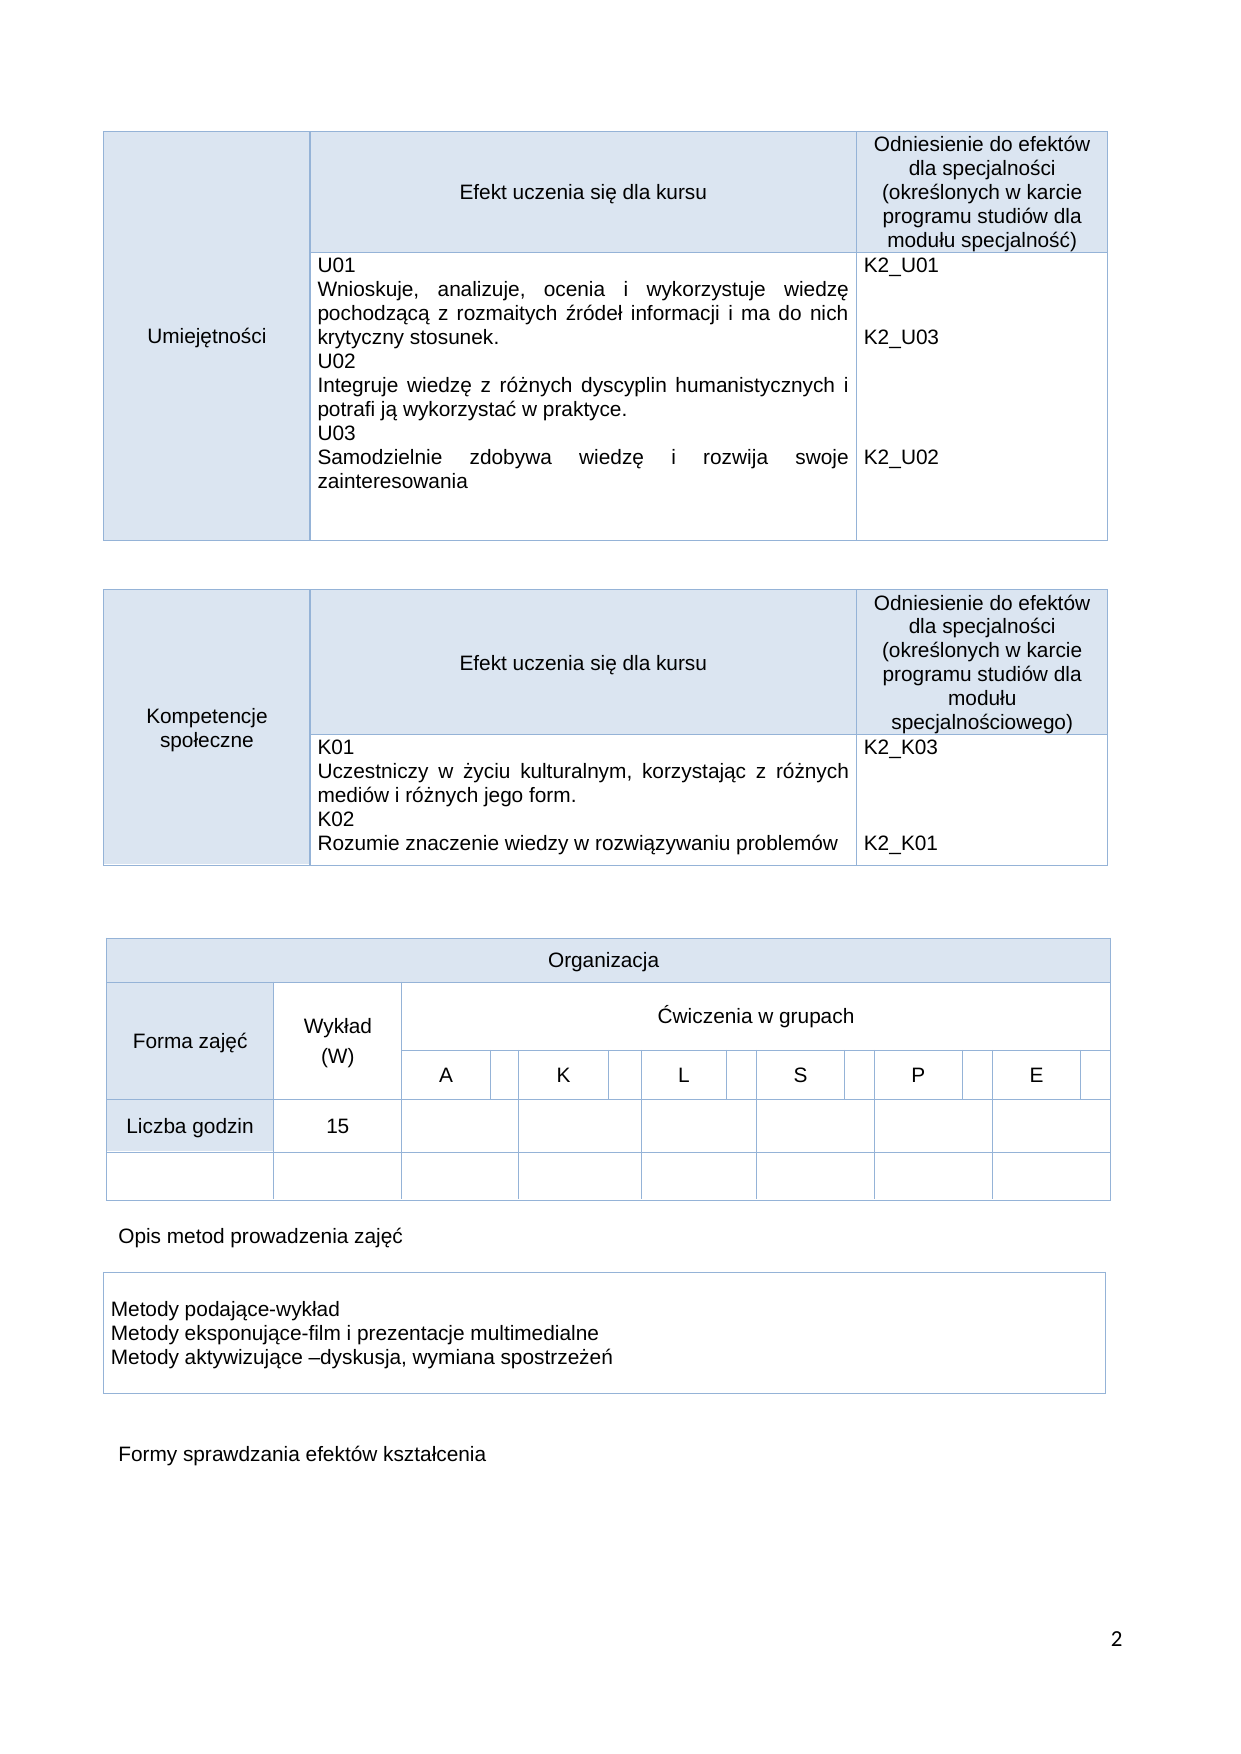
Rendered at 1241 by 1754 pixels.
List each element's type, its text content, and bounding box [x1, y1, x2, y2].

table_header Kompetencje społeczne [104, 590, 309, 864]
table_cell [963, 1051, 992, 1099]
table_cell [757, 1153, 874, 1199]
table_cell [757, 1100, 874, 1151]
table_cell [491, 1051, 518, 1099]
table_cell [727, 1051, 756, 1099]
table_cell [993, 1153, 1110, 1199]
table_cell P [875, 1051, 962, 1099]
table_cell Liczba godzin [107, 1100, 273, 1151]
table_cell U01 Wnioskuje, analizuje, ocenia i wykorzystuje wiedzę pochodzącą z rozmaitych źródeł informacji i ma do nich krytyczny stosunek. U02 Integruje wiedzę z różnych dyscyplin humanistycznych i potrafi ją wykorzystać w praktyce. U03 Samodzielnie zdobywa wiedzę i rozwija swoje zainteresowania [311, 253, 856, 540]
text Opis metod prowadzenia zajęć [118, 1224, 1122, 1248]
table_cell K2_U01 K2_U03 K2_U02 [857, 253, 1107, 540]
table_cell [402, 1153, 518, 1199]
table_cell S [757, 1051, 844, 1099]
table_cell [519, 1100, 641, 1151]
table_cell [993, 1100, 1110, 1151]
table_cell A [402, 1051, 490, 1099]
table_cell L [642, 1051, 726, 1099]
table_cell [875, 1100, 992, 1151]
table_cell Forma zajęć [107, 983, 273, 1099]
table_header Organizacja [107, 939, 1110, 982]
table_cell [609, 1051, 641, 1099]
table_header Efekt uczenia się dla kursu [311, 132, 856, 252]
text Formy sprawdzania efektów kształcenia [118, 1442, 1122, 1466]
table_cell 15 [274, 1100, 401, 1151]
table_cell E [993, 1051, 1080, 1099]
table_cell [107, 1153, 273, 1199]
table_header Odniesienie do efektów dla specjalności (określonych w karcie programu studiów dla modułu specjalnościowego) [857, 590, 1107, 734]
table_cell [274, 1153, 401, 1199]
table_cell [875, 1153, 992, 1199]
table_cell K01 Uczestniczy w życiu kulturalnym, korzystając z różnych mediów i różnych jego form. K02 Rozumie znaczenie wiedzy w rozwiązywaniu problemów [311, 735, 856, 864]
table_cell K [519, 1051, 608, 1099]
table_header Efekt uczenia się dla kursu [311, 590, 856, 734]
table_cell [402, 1100, 518, 1151]
table_header Umiejętności [104, 132, 309, 540]
table_cell [845, 1051, 874, 1099]
table_cell [642, 1153, 756, 1199]
table_cell [519, 1153, 641, 1199]
table_cell Wykład (W) [274, 983, 401, 1099]
table_cell Ćwiczenia w grupach [402, 983, 1110, 1050]
table_cell [642, 1100, 756, 1151]
table_cell [1081, 1051, 1110, 1099]
table_cell K2_K03 K2_K01 [857, 735, 1107, 864]
table_header Metody podające-wykład Metody eksponujące-film i prezentacje multimedialne Metody aktywizujące –dyskusja, wymiana spostrzeżeń [104, 1273, 1105, 1393]
table_header Odniesienie do efektów dla specjalności (określonych w karcie programu studiów dla modułu specjalność) [857, 132, 1107, 252]
